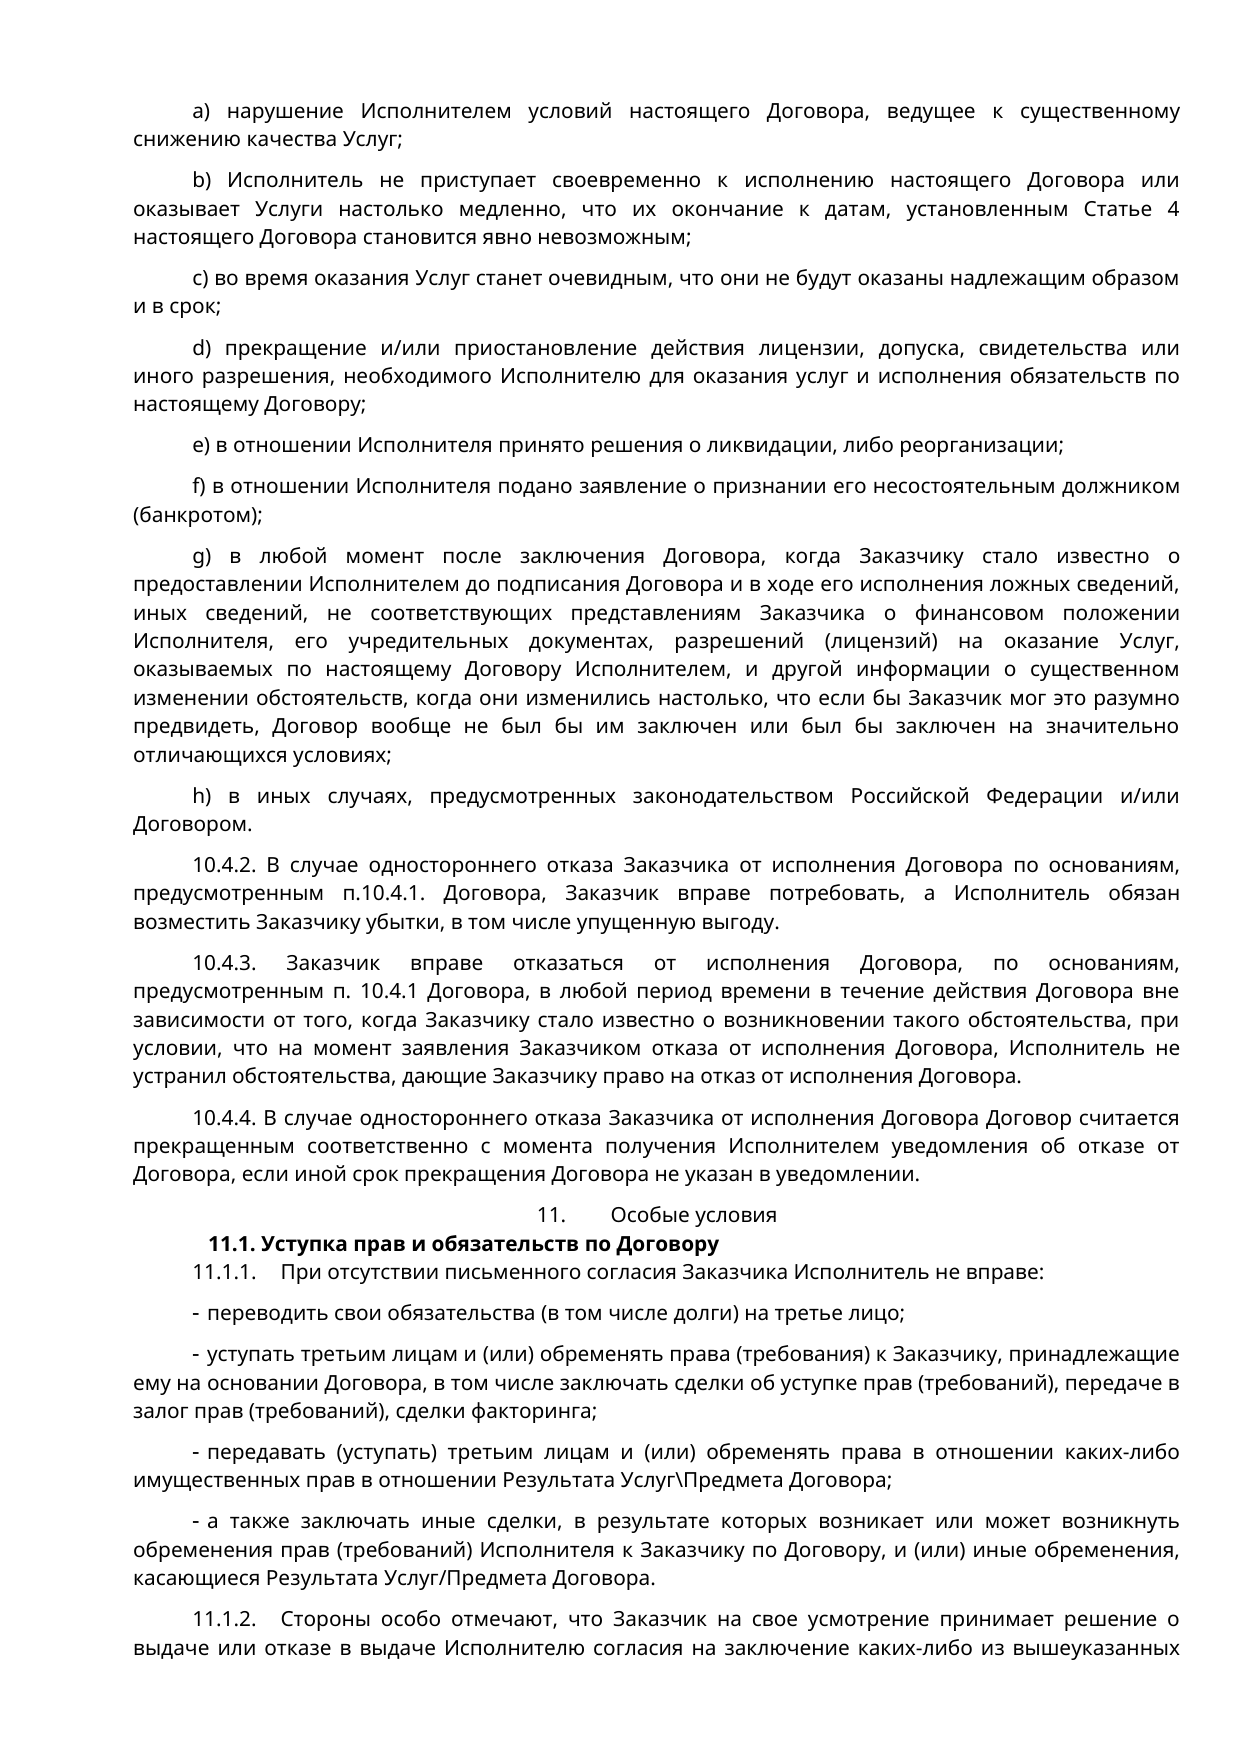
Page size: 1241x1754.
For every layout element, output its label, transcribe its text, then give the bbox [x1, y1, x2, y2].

text h) в иных случаях, предусмотренных законодательством Российской Федерации и/или Договором. [133, 781, 1181, 838]
text c) во время оказания Услуг станет очевидным, что они не будут оказаны надлежащим образом и в срок; [133, 263, 1181, 320]
text g) в любой момент после заключения Договора, когда Заказчику стало известно о предоставлении Исполнителем до подписания Договора и в ходе его исполнения ложных сведений, иных сведений, не соответствующих представлениям Заказчика о финансовом положении Исполнителя, его учредительных документах, разрешений (лицензий) на оказание Услуг, оказываемых по настоящему Договору Исполнителем, и другой информации о существенном изменении обстоятельств, когда они изменились настолько, что если бы Заказчик мог это разумно предвидеть, Договор вообще не был бы им заключен или был бы заключен на значительно отличающихся условиях; [133, 541, 1181, 768]
list переводить свои обязательства (в том числе долги) на третье лицо; [133, 1298, 1181, 1327]
text е) в отношении Исполнителя принято решения о ликвидации, либо реорганизации; [133, 430, 1181, 459]
text f) в отношении Исполнителя подано заявление о признании его несостоятельным должником (банкротом); [133, 471, 1181, 528]
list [133, 1604, 1181, 1661]
text a) нарушение Исполнителем условий настоящего Договора, ведущее к существенному снижению качества Услуг; [133, 96, 1181, 153]
list При отсутствии письменного согласия Заказчика Исполнитель не вправе: [133, 1257, 1181, 1286]
text 10.4.4. В случае одностороннего отказа Заказчика от исполнения Договора Договор считается прекращенным соответственно с момента получения Исполнителем уведомления об отказе от Договора, если иной срок прекращения Договора не указан в уведомлении. [133, 1103, 1181, 1188]
list передавать (уступать) третьим лицам и (или) обременять права в отношении каких-либо имущественных прав в отношении Результата Услуг\Предмета Договора; [133, 1437, 1181, 1494]
text 11.1. Уступка прав и обязательств по Договору [208, 1229, 1181, 1257]
text d) прекращение и/или приостановление действия лицензии, допуска, свидетельства или иного разрешения, необходимого Исполнителю для оказания услуг и исполнения обязательств по настоящему Договору; [133, 333, 1181, 418]
text b) Исполнитель не приступает своевременно к исполнению настоящего Договора или оказывает Услуги настолько медленно, что их окончание к датам, установленным Статье 4 настоящего Договора становится явно невозможным; [133, 165, 1181, 251]
list а также заключать иные сделки, в результате которых возникает или может возникнуть обременения прав (требований) Исполнителя к Заказчику по Договору, и (или) иные обременения, касающиеся Результата Услуг/Предмета Договора. [133, 1506, 1181, 1592]
text 10.4.3. Заказчик вправе отказаться от исполнения Договора, по основаниям, предусмотренным п. 10.4.1 Договора, в любой период времени в течение действия Договора вне зависимости от того, когда Заказчику стало известно о возникновении такого обстоятельства, при условии, что на момент заявления Заказчиком отказа от исполнения Договора, Исполнитель не устранил обстоятельства, дающие Заказчику право на отказ от исполнения Договора. [133, 948, 1181, 1090]
list уступать третьим лицам и (или) обременять права (требования) к Заказчику, принадлежащие ему на основании Договора, в том числе заключать сделки об уступке прав (требований), передаче в залог прав (требований), сделки факторинга; [133, 1339, 1181, 1424]
text 10.4.2. В случае одностороннего отказа Заказчика от исполнения Договора по основаниям, предусмотренным п.10.4.1. Договора, Заказчик вправе потребовать, а Исполнитель обязан возместить Заказчику убытки, в том числе упущенную выгоду. [133, 850, 1181, 935]
subtitle Особые условия [133, 1200, 1181, 1229]
